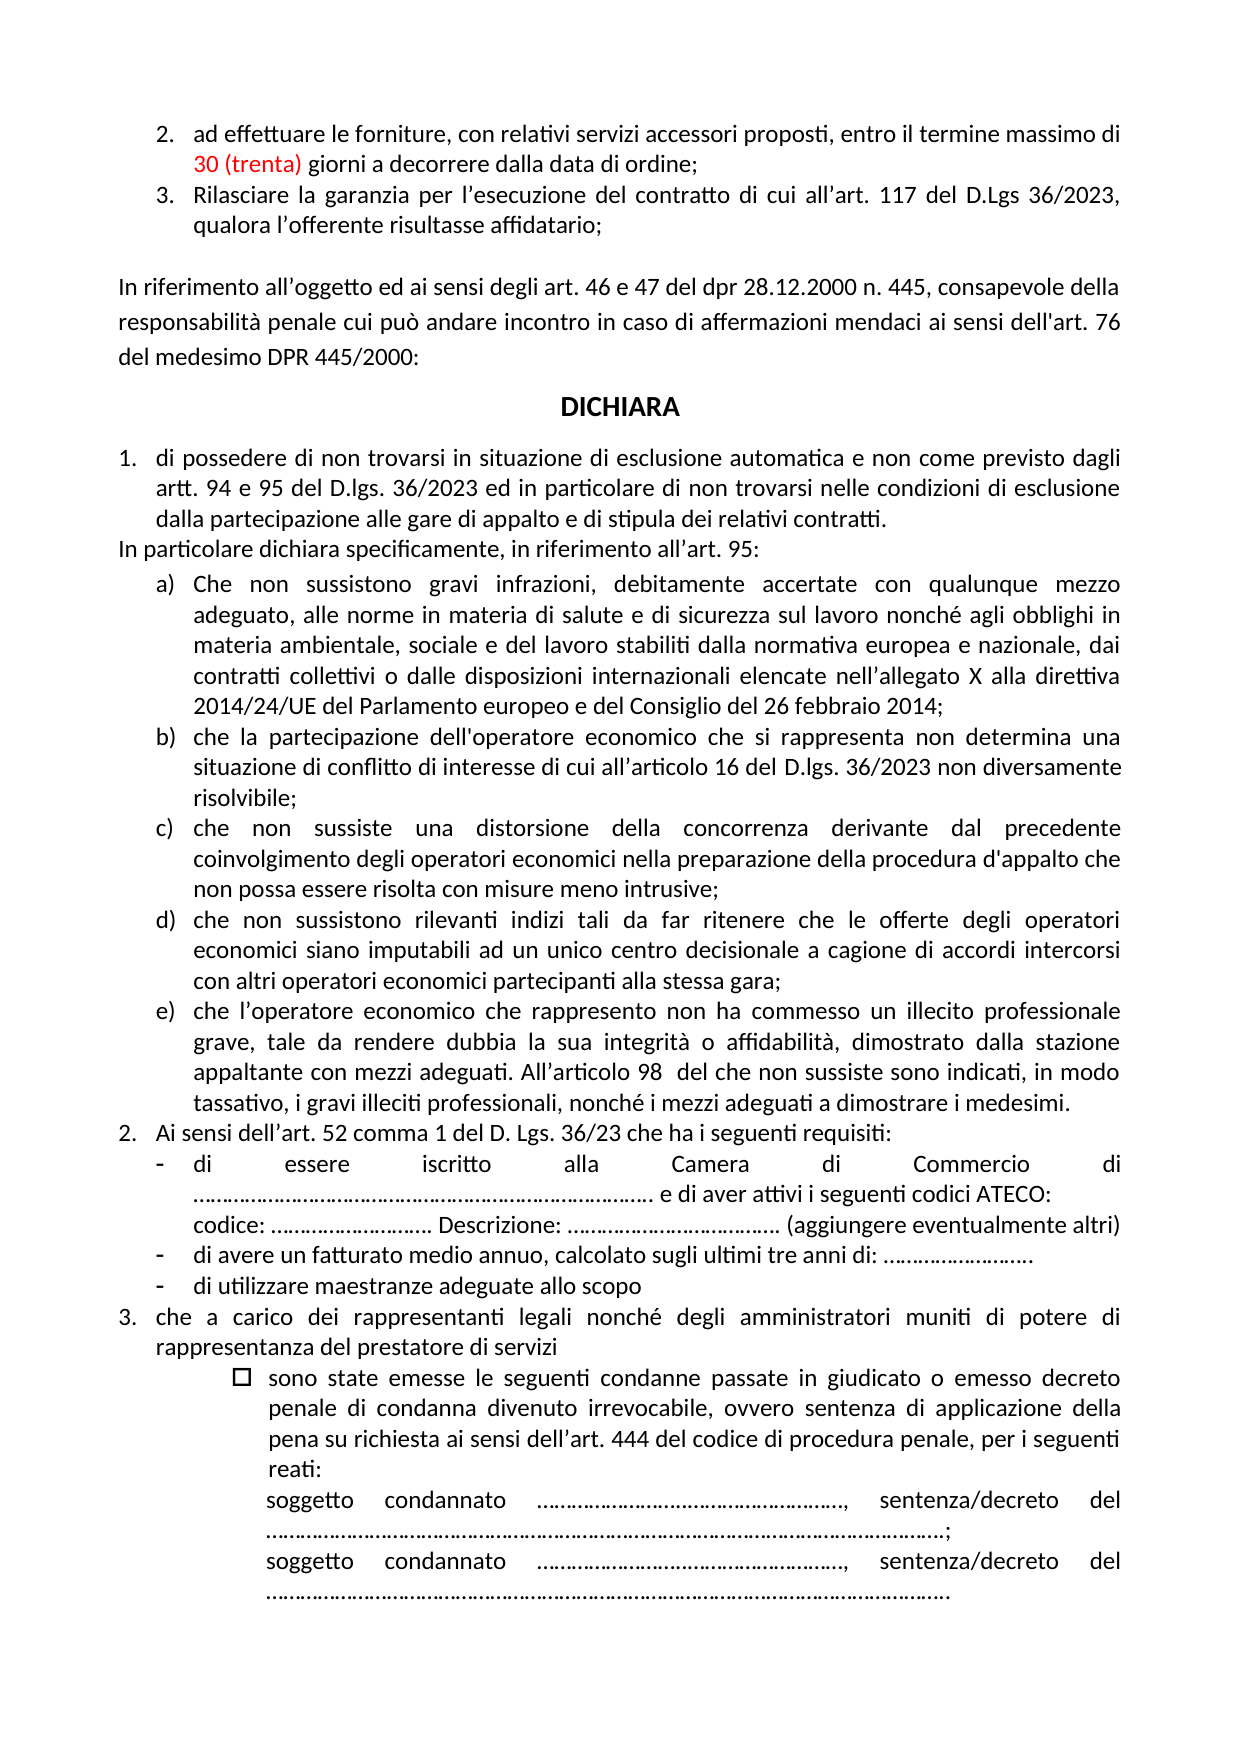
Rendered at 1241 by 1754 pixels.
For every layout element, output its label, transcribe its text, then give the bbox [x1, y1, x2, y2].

text soggetto condannato ……………………..………………………, sentenza/decreto del ……………………………………………………………………………………………………….; [228, 1484, 1122, 1545]
list di essere iscritto alla Camera di Commercio di …………………………………………………………………….. e di aver attivi i seguenti codici ATECO: [156, 1148, 1122, 1209]
list codice: ………………………. Descrizione: ………………………………. (aggiungere eventualmente altri) [193, 1209, 1122, 1240]
list che l’operatore economico che rappresento non ha commesso un illecito professionale grave, tale da rendere dubbia la sua integrità o affidabilità, dimostrato dalla stazione appaltante con mezzi adeguati. All’articolo 98 del che non sussiste sono indicati, in modo tassativo, i gravi illeciti professionali, nonché i mezzi adeguati a dimostrare i medesimi. [156, 996, 1122, 1118]
text In riferimento all’oggetto ed ai sensi degli art. 46 e 47 del dpr 28.12.2000 n. 445, consapevole della responsabilità penale cui può andare incontro in caso di affermazioni mendaci ai sensi dell'art. 76 del medesimo DPR 445/2000: [118, 271, 1122, 371]
list Rilasciare la garanzia per l’esecuzione del contratto di cui all’art. 117 del D.Lgs 36/2023, qualora l’offerente risultasse affidatario; [156, 179, 1122, 240]
text In particolare dichiara specificamente, in riferimento all’art. 95: [118, 533, 1122, 564]
list che la partecipazione dell'operatore economico che si rappresenta non determina una situazione di conflitto di interesse di cui all’articolo 16 del D.lgs. 36/2023 non diversamente risolvibile; [156, 721, 1122, 812]
list che non sussiste una distorsione della concorrenza derivante dal precedente coinvolgimento degli operatori economici nella preparazione della procedura d'appalto che non possa essere risolta con misure meno intrusive; [156, 812, 1122, 904]
list di possedere di non trovarsi in situazione di esclusione automatica e non come previsto dagli artt. 94 e 95 del D.lgs. 36/2023 ed in particolare di non trovarsi nelle condizioni di esclusione dalla partecipazione alle gare di appalto e di stipula dei relativi contratti. [118, 442, 1122, 533]
list che a carico dei rappresentanti legali nonché degli amministratori muniti di potere di rappresentanza del prestatore di servizi [118, 1301, 1122, 1362]
list ad effettuare le forniture, con relativi servizi accessori proposti, entro il termine massimo di 30 (trenta) giorni a decorrere dalla data di ordine; [156, 118, 1122, 179]
list di utilizzare maestranze adeguate allo scopo [156, 1270, 1122, 1301]
list che non sussistono rilevanti indizi tali da far ritenere che le offerte degli operatori economici siano imputabili ad un unico centro decisionale a cagione di accordi intercorsi con altri operatori economici partecipanti alla stessa gara; [156, 904, 1122, 996]
list Che non sussistono gravi infrazioni, debitamente accertate con qualunque mezzo adeguato, alle norme in materia di salute e di sicurezza sul lavoro nonché agli obblighi in materia ambientale, sociale e del lavoro stabiliti dalla normativa europea e nazionale, dai contratti collettivi o dalle disposizioni internazionali elencate nell’allegato X alla direttiva 2014/24/UE del Parlamento europeo e del Consiglio del 26 febbraio 2014; [156, 568, 1122, 721]
list Ai sensi dell’art. 52 comma 1 del D. Lgs. 36/23 che ha i seguenti requisiti: [118, 1118, 1122, 1148]
text soggetto condannato ……………………..………………………, sentenza/decreto del ……………………………………………………………………………………………………….. [228, 1545, 1122, 1606]
list di avere un fatturato medio annuo, calcolato sugli ultimi tre anni di: …………………….. [156, 1240, 1122, 1270]
list sono state emesse le seguenti condanne passate in giudicato o emesso decreto penale di condanna divenuto irrevocabile, ovvero sentenza di applicazione della pena su richiesta ai sensi dell’art. 444 del codice di procedura penale, per i seguenti reati: [231, 1362, 1122, 1484]
text DICHIARA [118, 388, 1122, 424]
